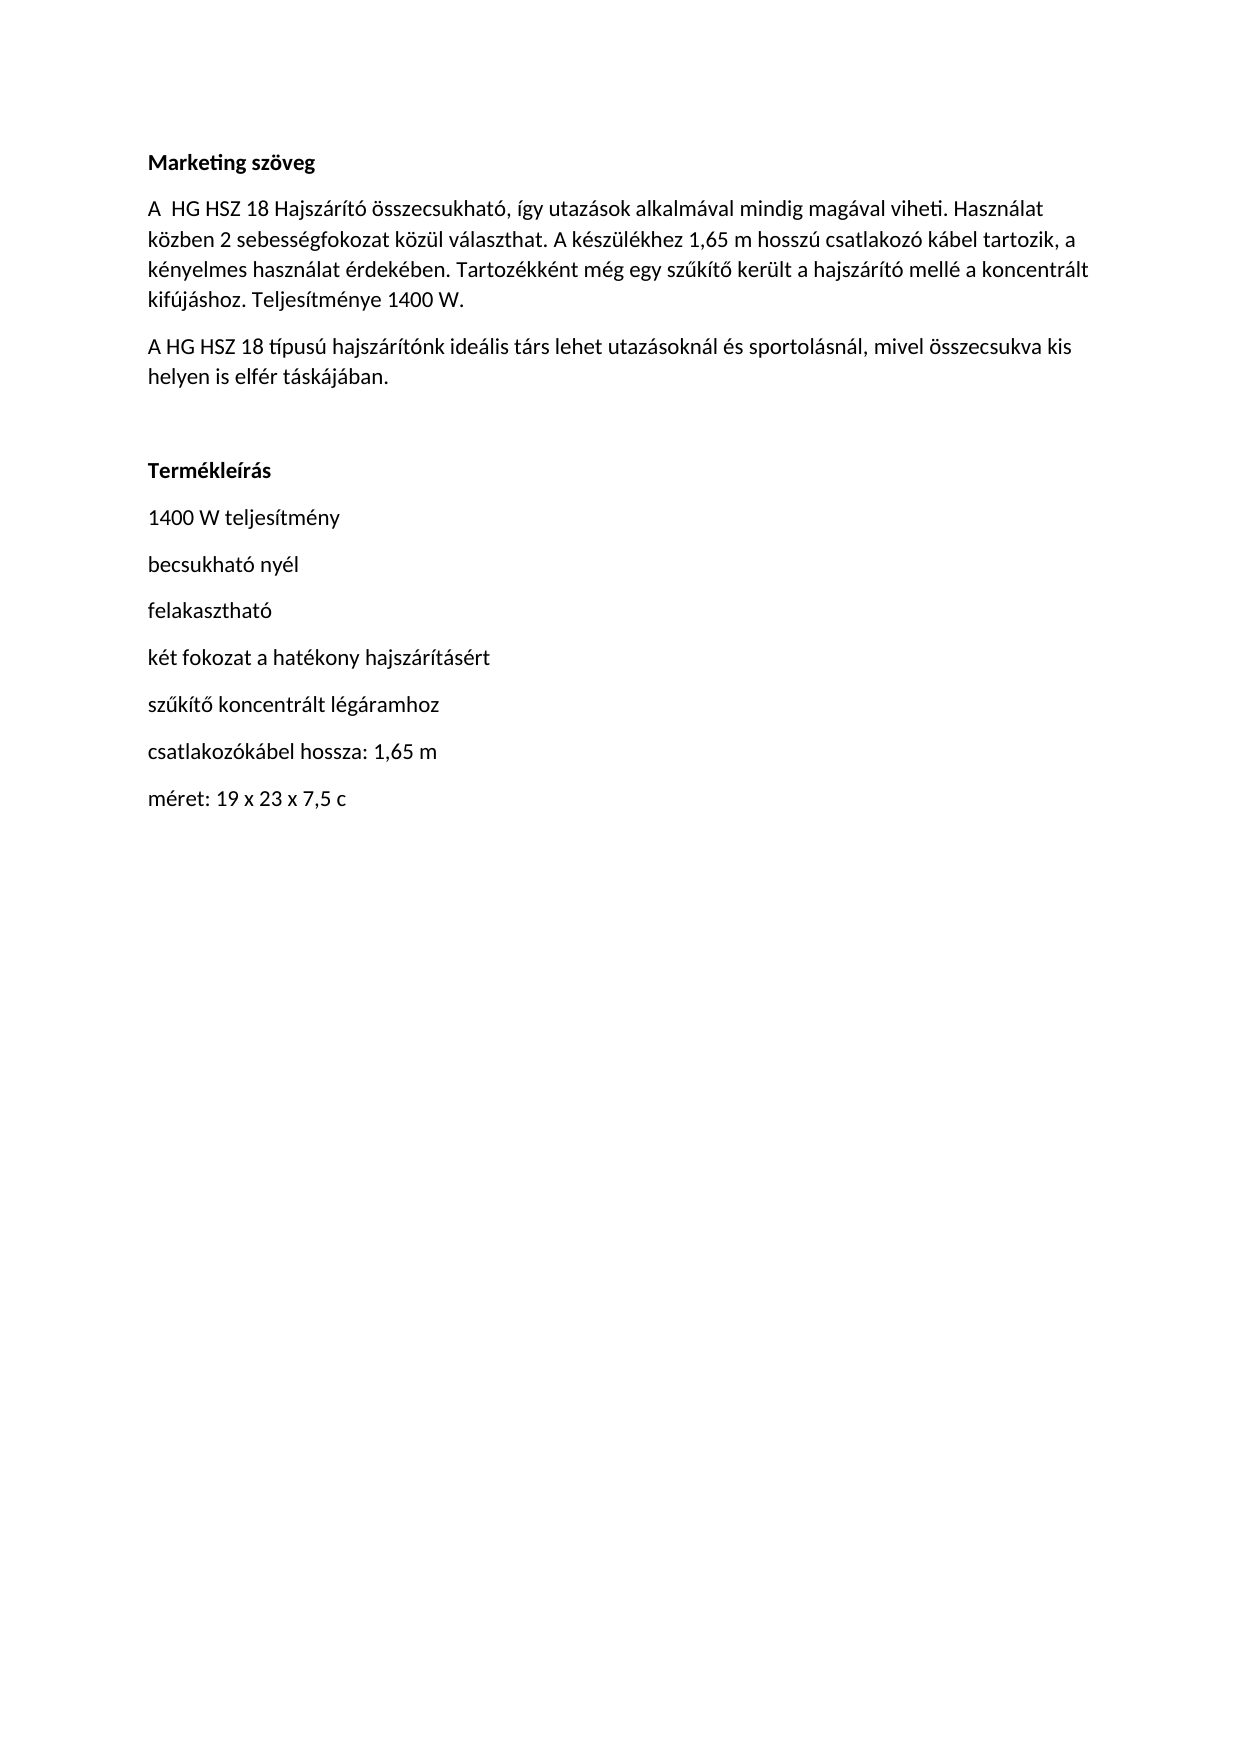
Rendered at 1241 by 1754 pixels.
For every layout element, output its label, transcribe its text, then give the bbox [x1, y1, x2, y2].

text felakasztható [148, 597, 1093, 624]
text A HG HSZ 18 Hajszárító összecsukható, így utazások alkalmával mindig magával viheti. Használat közben 2 sebességfokozat közül választhat. A készülékhez 1,65 m hosszú csatlakozó kábel tartozik, a kényelmes használat érdekében. Tartozékként még egy szűkítő került a hajszárító mellé a koncentrált kifújáshoz. Teljesítménye 1400 W. [148, 194, 1093, 313]
text két fokozat a hatékony hajszárításért [148, 643, 1093, 671]
text 1400 W teljesítmény [148, 503, 1093, 531]
text csatlakozókábel hossza: 1,65 m [148, 737, 1093, 765]
text szűkítő koncentrált légáramhoz [148, 690, 1093, 718]
text Marketing szöveg [148, 148, 1093, 176]
text méret: 19 x 23 x 7,5 c [148, 784, 1093, 812]
text becsukható nyél [148, 550, 1093, 578]
text Termékleírás [148, 456, 1093, 484]
text A HG HSZ 18 típusú hajszárítónk ideális társ lehet utazásoknál és sportolásnál, mivel összecsukva kis helyen is elfér táskájában. [148, 332, 1093, 390]
